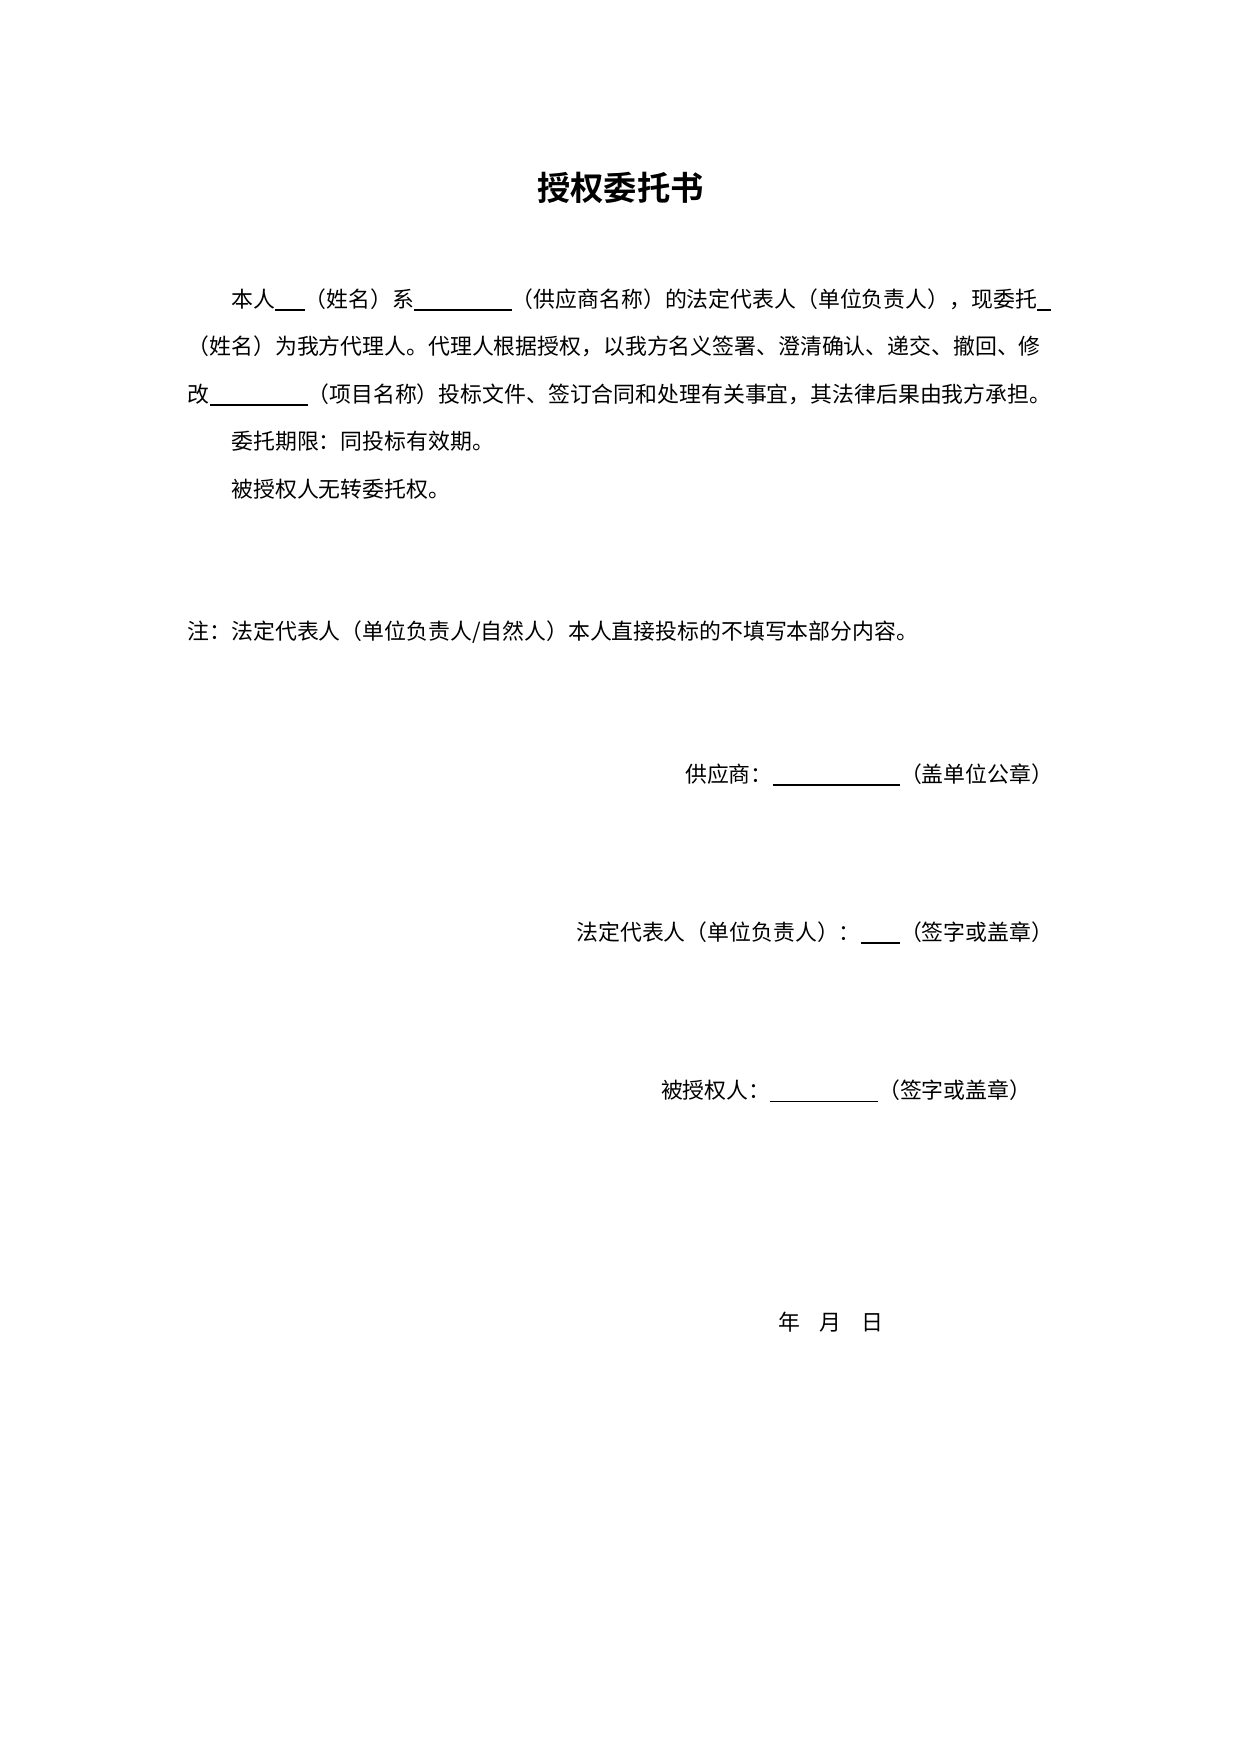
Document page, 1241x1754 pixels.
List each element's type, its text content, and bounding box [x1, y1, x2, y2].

text 被授权人无转委托权。 [187, 472, 1053, 503]
text 供应商： （盖单位公章） [187, 757, 1053, 788]
text 授权委托书 [187, 162, 1053, 210]
text 法定代表人（单位负责人）： （签字或盖章） [187, 915, 1053, 947]
text 本人 （姓名）系 （供应商名称）的法定代表人（单位负责人），现委托 （姓名）为我方代理人。代理人根据授权，以我方名义签署、澄清确认、递交、撤回、修改 （项目名称）投标文件、签订合同和处理有关事宜，其法律后果由我方承担。 [187, 282, 1053, 408]
text 注：法定代表人（单位负责人/自然人）本人直接投标的不填写本部分内容。 [187, 614, 1053, 646]
text 年 月 日 [187, 1304, 1053, 1337]
text 被授权人： （签字或盖章） [187, 1073, 1031, 1105]
text 委托期限：同投标有效期。 [187, 424, 1053, 456]
